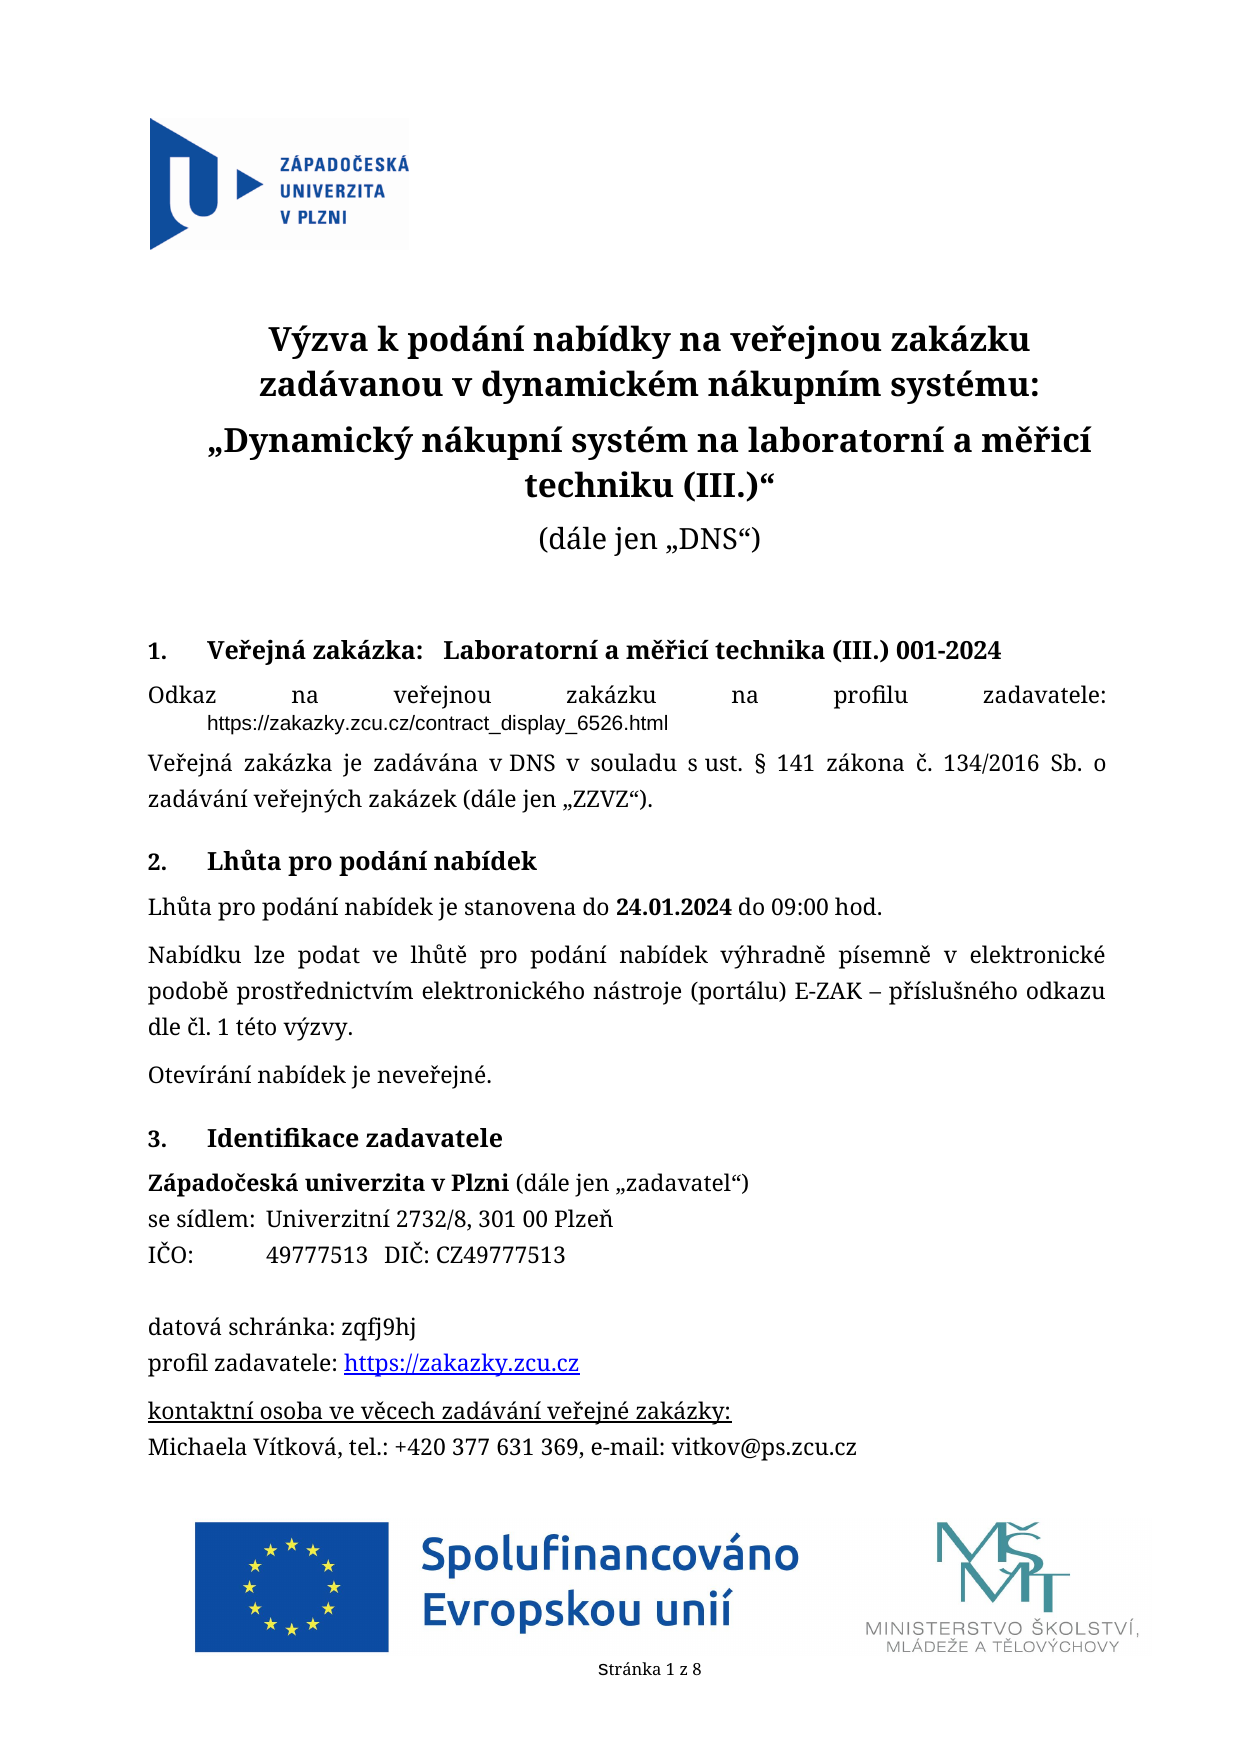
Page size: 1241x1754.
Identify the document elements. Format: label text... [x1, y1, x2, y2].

text IČO: 49777513 DIČ: CZ49777513 [148, 1239, 1107, 1270]
text „Dynamický nákupní systém na laboratorní a měřicí techniku (III.)“ [192, 417, 1107, 508]
text kontaktní osoba ve věcech zadávání veřejné zakázky: [148, 1395, 1107, 1426]
subtitle Veřejná zakázka: Laboratorní a měřicí technika (III.) 001-2024 [148, 633, 1107, 667]
text se sídlem: Univerzitní 2732/8, 301 00 Plzeň [148, 1203, 1107, 1234]
text Nabídku lze podat ve lhůtě pro podání nabídek výhradně písemně v elektronické podobě prostřednictvím elektronického nástroje (portálu) E-ZAK – příslušného odkazu dle čl. 1 této výzvy. [148, 939, 1107, 1042]
text Odkaz na veřejnou zakázku na profilu zadavatele: https://zakazky.zcu.cz/contract_display_6526.html [148, 679, 1107, 735]
subtitle Identifikace zadavatele [148, 1120, 1107, 1154]
text Michaela Vítková, tel.: +420 377 631 369, e-mail: vitkov@ps.zcu.cz [148, 1431, 1107, 1462]
text datová schránka: zqfj9hj [148, 1311, 1107, 1342]
subtitle Lhůta pro podání nabídek [148, 844, 1107, 878]
text Otevírání nabídek je neveřejné. [148, 1059, 1107, 1091]
text Lhůta pro podání nabídek je stanovena do 24.01.2024 do 09:00 hod. [148, 891, 1107, 922]
text Výzva k podání nabídky na veřejnou zakázku zadávanou v dynamickém nákupním systému: [192, 316, 1107, 406]
text Veřejná zakázka je zadávána v DNS v souladu s ust. § 141 zákona č. 134/2016 Sb. o zadávání veřejných zakázek (dále jen „ZZVZ“). [148, 747, 1107, 814]
text profil zadavatele: https://zakazky.zcu.cz [148, 1347, 1107, 1378]
text (dále jen „DNS“) [192, 518, 1107, 558]
picture [150, 118, 409, 250]
picture [192, 1518, 1152, 1656]
text Západočeská univerzita v Plzni (dále jen „zadavatel“) [148, 1167, 1107, 1198]
